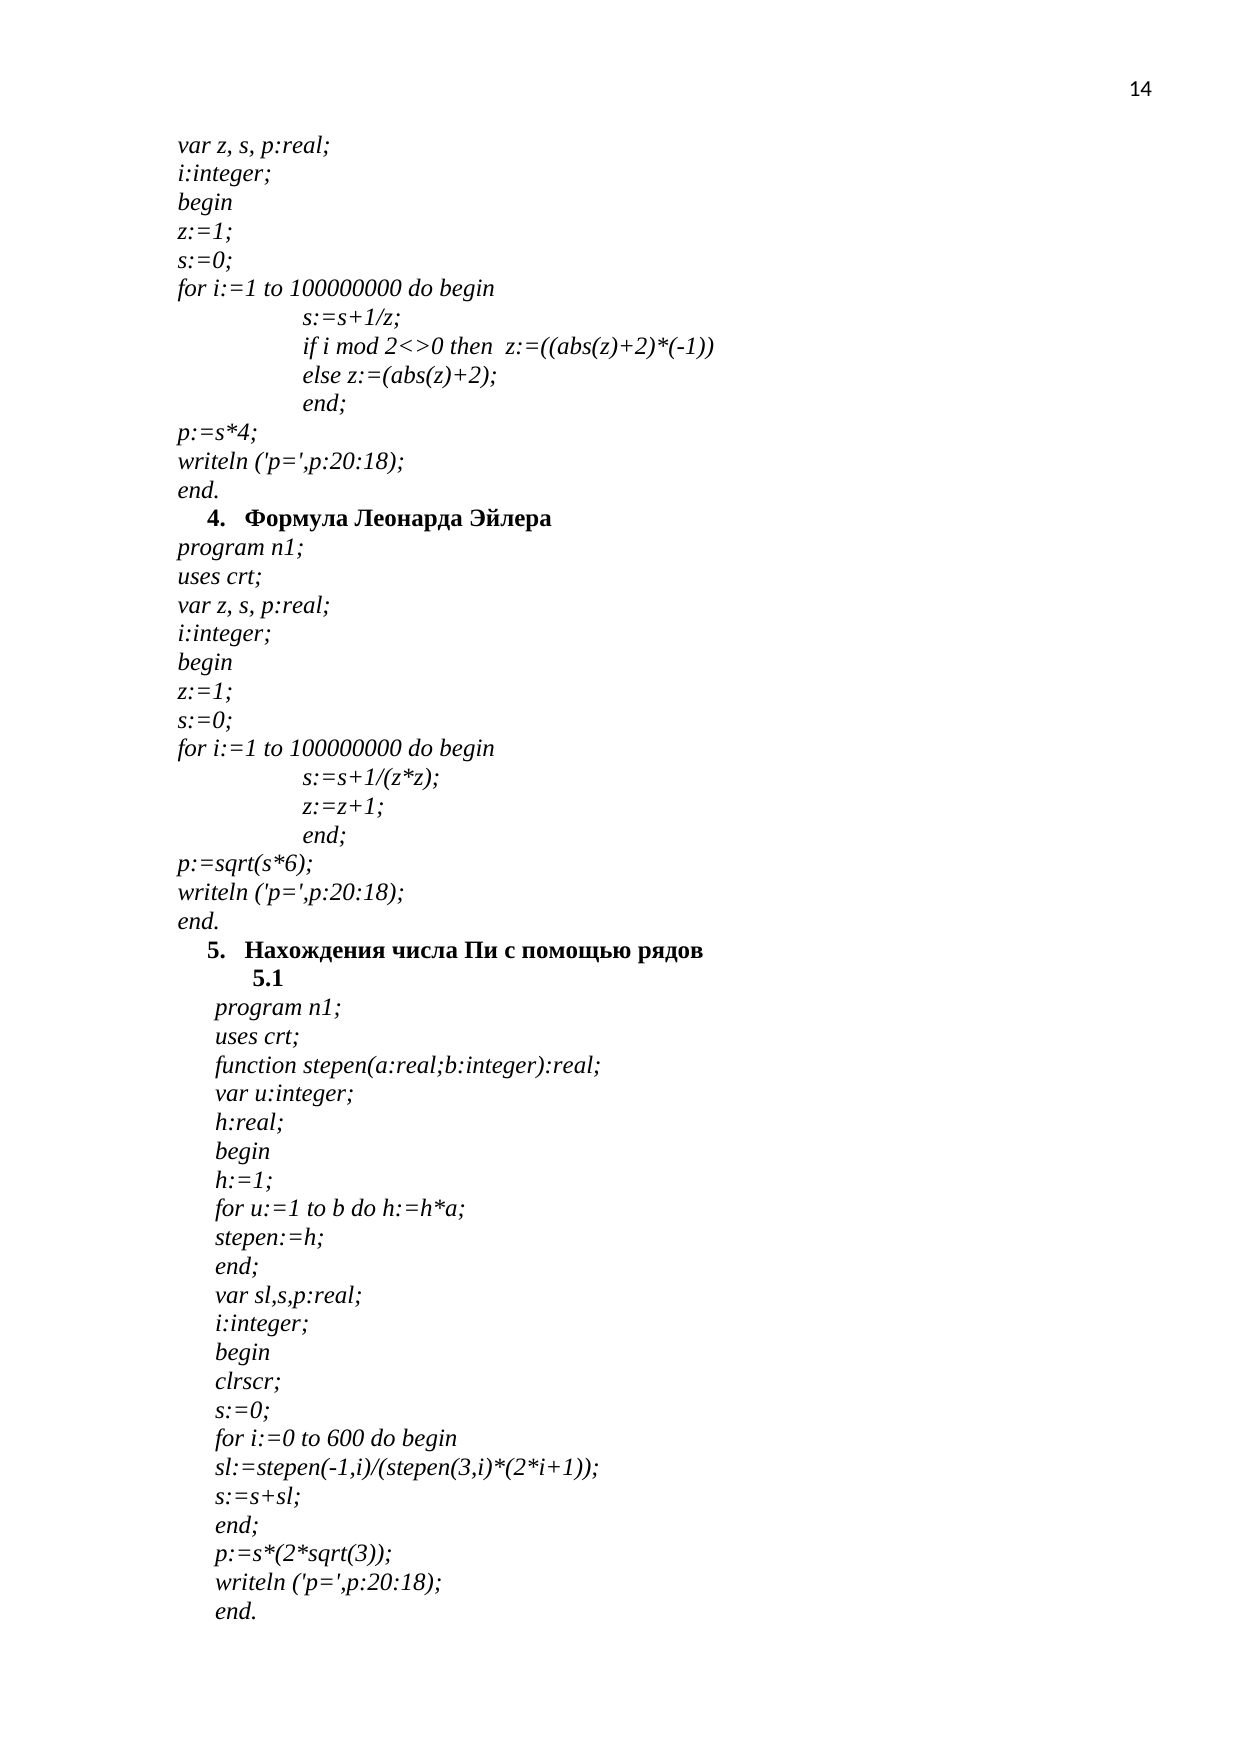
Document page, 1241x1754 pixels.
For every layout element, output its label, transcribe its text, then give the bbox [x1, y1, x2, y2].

text end; [215, 1510, 1152, 1538]
text s:=0; [177, 245, 1152, 273]
text program n1; [177, 532, 1152, 561]
text stepen:=h; [215, 1222, 1152, 1251]
text uses crt; [177, 561, 1152, 590]
text end; [215, 1251, 1152, 1280]
text z:=1; [177, 216, 1152, 245]
text else z:=(abs(z)+2); [177, 360, 1152, 388]
text end; [177, 388, 1152, 417]
text var z, s, p:real; [177, 590, 1152, 618]
text if i mod 2<>0 then z:=((abs(z)+2)*(-1)) [177, 331, 1152, 360]
text end; [177, 820, 1152, 848]
text for i:=1 to 100000000 do begin [177, 733, 1152, 762]
text program n1; [215, 992, 1152, 1021]
text clrscr; [215, 1366, 1152, 1395]
text h:=1; [215, 1165, 1152, 1193]
text var z, s, p:real; [177, 130, 1152, 158]
list Формула Леонарда Эйлера [207, 503, 1152, 532]
text writeln ('p=',p:20:18); [215, 1567, 1152, 1596]
text var sl,s,p:real; [215, 1280, 1152, 1308]
text i:integer; [215, 1308, 1152, 1337]
text end. [177, 475, 1152, 503]
text sl:=stepen(-1,i)/(stepen(3,i)*(2*i+1)); [215, 1452, 1152, 1481]
text for u:=1 to b do h:=h*a; [215, 1193, 1152, 1222]
text s:=0; [177, 705, 1152, 733]
text writeln ('p=',p:20:18); [177, 446, 1152, 475]
text p:=sqrt(s*6); [177, 848, 1152, 877]
text s:=s+sl; [215, 1481, 1152, 1510]
text begin [177, 187, 1152, 216]
text i:integer; [177, 158, 1152, 187]
text for i:=1 to 100000000 do begin [177, 273, 1152, 302]
text i:integer; [177, 618, 1152, 647]
text function stepen(a:real;b:integer):real; [215, 1050, 1152, 1078]
text for i:=0 to 600 do begin [215, 1423, 1152, 1452]
text p:=s*(2*sqrt(3)); [215, 1538, 1152, 1567]
text s:=s+1/z; [177, 302, 1152, 331]
text s:=s+1/(z*z); [177, 762, 1152, 791]
list Нахождения числа Пи с помощью рядов [207, 935, 1152, 963]
text uses crt; [215, 1021, 1152, 1050]
text begin [215, 1136, 1152, 1165]
text s:=0; [215, 1395, 1152, 1423]
text begin [177, 647, 1152, 676]
text var u:integer; [215, 1078, 1152, 1107]
text end. [215, 1596, 1152, 1625]
text begin [215, 1337, 1152, 1366]
text z:=z+1; [177, 791, 1152, 820]
text end. [177, 906, 1152, 935]
text z:=1; [177, 676, 1152, 705]
text p:=s*4; [177, 417, 1152, 446]
text h:real; [215, 1107, 1152, 1136]
text writeln ('p=',p:20:18); [177, 877, 1152, 906]
